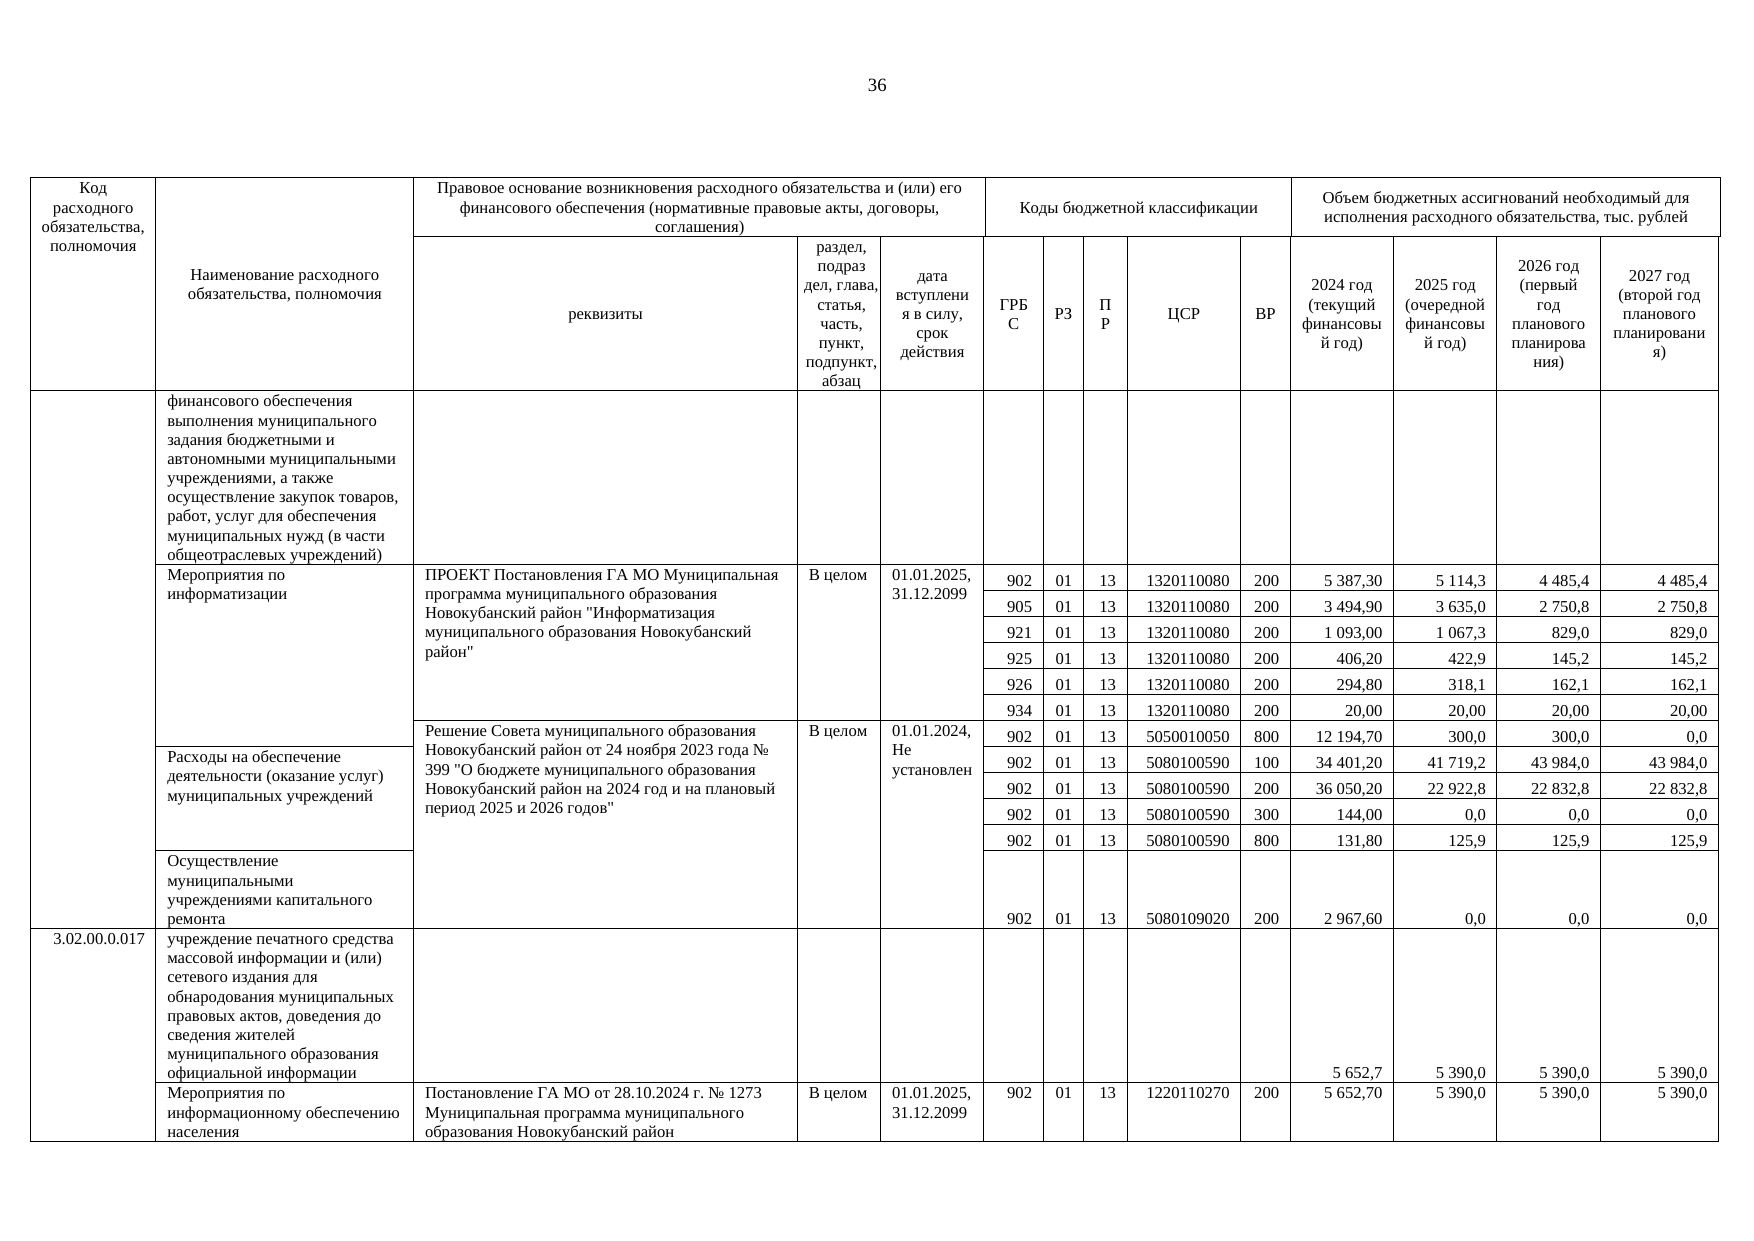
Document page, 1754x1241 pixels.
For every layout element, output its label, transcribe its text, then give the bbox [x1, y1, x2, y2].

table_header Коды бюджетной классификации [986, 178, 1291, 236]
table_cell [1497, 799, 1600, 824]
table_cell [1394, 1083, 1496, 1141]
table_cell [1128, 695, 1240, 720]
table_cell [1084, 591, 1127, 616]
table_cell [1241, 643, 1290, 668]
table_cell реквизиты [414, 237, 797, 390]
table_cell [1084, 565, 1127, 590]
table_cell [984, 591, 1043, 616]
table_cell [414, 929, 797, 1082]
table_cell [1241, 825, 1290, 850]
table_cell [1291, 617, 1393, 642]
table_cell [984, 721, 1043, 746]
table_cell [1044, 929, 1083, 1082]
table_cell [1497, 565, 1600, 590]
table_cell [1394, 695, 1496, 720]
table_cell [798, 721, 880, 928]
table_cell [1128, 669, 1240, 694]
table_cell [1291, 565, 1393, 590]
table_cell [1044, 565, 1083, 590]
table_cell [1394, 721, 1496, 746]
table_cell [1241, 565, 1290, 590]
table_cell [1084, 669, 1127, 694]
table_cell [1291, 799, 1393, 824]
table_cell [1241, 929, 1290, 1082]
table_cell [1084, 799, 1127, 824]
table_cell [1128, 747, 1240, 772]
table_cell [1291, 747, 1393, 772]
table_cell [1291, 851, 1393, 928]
table_cell ВР [1241, 237, 1290, 390]
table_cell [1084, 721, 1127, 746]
table_cell ПР [1084, 237, 1127, 390]
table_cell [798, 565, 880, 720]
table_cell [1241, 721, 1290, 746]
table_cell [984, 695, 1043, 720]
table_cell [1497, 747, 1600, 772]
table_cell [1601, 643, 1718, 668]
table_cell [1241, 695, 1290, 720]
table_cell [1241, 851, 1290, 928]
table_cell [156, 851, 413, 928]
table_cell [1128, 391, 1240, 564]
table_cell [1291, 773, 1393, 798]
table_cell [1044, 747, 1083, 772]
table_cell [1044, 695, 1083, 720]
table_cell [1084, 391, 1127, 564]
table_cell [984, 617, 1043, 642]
table_cell 2024 год (текущий финансовый год) [1291, 237, 1393, 390]
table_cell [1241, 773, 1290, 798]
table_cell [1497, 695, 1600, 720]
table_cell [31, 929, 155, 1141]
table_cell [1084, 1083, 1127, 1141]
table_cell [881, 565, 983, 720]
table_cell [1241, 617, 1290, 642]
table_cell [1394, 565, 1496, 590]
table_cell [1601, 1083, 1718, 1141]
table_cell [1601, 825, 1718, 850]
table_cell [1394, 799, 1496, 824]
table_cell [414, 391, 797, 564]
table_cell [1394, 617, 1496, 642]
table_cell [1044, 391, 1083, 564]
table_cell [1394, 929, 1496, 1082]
table_cell ГРБС [984, 237, 1043, 390]
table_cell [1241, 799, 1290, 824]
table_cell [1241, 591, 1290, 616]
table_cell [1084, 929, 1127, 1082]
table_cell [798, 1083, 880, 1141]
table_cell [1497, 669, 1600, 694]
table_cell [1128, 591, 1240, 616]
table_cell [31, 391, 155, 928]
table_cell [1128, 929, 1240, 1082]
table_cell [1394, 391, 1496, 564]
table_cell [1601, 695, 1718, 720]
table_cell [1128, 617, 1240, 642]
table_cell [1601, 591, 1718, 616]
table_header Объем бюджетных ассигнований необходимый для исполнения расходного обязательства, тыс. рублей [1292, 178, 1720, 236]
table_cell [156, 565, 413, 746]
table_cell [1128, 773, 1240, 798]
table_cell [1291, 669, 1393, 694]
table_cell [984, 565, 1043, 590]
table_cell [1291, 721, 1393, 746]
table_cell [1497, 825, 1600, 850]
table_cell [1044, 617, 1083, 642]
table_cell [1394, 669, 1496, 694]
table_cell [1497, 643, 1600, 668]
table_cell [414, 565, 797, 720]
table_cell 2025 год (очередной финансовый год) [1394, 237, 1496, 390]
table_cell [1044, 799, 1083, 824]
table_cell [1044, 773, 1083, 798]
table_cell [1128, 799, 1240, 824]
table_cell дата вступления в силу, срок действия [881, 237, 983, 390]
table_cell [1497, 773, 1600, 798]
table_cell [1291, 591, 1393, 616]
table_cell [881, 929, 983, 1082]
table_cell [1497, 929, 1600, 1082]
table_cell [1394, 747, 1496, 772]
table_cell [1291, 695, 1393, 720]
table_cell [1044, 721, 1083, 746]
table_cell раздел, подраз дел, глава, статья, часть, пункт, подпункт, абзац [798, 237, 880, 390]
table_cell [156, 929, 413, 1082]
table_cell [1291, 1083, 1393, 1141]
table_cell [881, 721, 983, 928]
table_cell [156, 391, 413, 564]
table_header Код расходного обязательства, полномочия [31, 178, 155, 390]
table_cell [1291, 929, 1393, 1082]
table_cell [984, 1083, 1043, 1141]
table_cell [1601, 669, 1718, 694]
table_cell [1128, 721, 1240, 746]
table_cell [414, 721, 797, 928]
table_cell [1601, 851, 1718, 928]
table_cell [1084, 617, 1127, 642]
table_cell ЦСР [1128, 237, 1240, 390]
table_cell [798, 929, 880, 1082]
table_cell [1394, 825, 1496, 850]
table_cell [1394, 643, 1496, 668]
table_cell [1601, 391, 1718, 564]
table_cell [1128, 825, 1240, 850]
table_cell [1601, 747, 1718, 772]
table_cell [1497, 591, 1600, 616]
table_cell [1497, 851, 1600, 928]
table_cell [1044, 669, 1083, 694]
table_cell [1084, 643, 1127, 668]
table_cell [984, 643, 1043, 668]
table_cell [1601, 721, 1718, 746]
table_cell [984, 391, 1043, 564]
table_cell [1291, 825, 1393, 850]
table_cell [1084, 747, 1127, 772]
table_cell РЗ [1044, 237, 1083, 390]
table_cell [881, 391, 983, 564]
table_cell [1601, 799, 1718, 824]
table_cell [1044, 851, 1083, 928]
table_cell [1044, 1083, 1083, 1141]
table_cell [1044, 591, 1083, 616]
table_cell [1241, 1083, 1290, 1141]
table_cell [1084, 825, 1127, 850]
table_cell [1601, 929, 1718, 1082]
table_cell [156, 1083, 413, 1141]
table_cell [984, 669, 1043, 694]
table_header Правовое основание возникновения расходного обязательства и (или) его финансового обеспечения (нормативные правовые акты, договоры, соглашения) [414, 178, 985, 236]
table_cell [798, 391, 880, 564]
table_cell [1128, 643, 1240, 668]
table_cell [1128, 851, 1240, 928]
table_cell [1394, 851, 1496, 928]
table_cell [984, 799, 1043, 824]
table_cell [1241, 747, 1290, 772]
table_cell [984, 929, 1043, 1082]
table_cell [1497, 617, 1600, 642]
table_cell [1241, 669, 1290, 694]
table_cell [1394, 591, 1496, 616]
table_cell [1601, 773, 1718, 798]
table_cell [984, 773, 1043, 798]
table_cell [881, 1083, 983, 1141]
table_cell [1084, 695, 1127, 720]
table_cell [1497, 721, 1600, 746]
table_cell 2027 год (второй год планового планирования) [1601, 237, 1718, 390]
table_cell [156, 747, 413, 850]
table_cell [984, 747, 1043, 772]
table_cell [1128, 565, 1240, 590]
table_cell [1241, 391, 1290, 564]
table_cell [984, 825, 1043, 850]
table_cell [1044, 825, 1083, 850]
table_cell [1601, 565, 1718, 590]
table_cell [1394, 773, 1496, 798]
table_header Наименование расходного обязательства, полномочия [156, 178, 413, 390]
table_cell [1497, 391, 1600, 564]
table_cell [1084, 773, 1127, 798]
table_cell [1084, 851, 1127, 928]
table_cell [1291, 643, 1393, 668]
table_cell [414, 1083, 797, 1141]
table_cell 2026 год (первый год планового планирования) [1497, 237, 1600, 390]
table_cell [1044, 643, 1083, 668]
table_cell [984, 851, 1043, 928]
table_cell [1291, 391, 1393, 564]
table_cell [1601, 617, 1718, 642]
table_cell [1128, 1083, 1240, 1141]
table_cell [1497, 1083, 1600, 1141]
